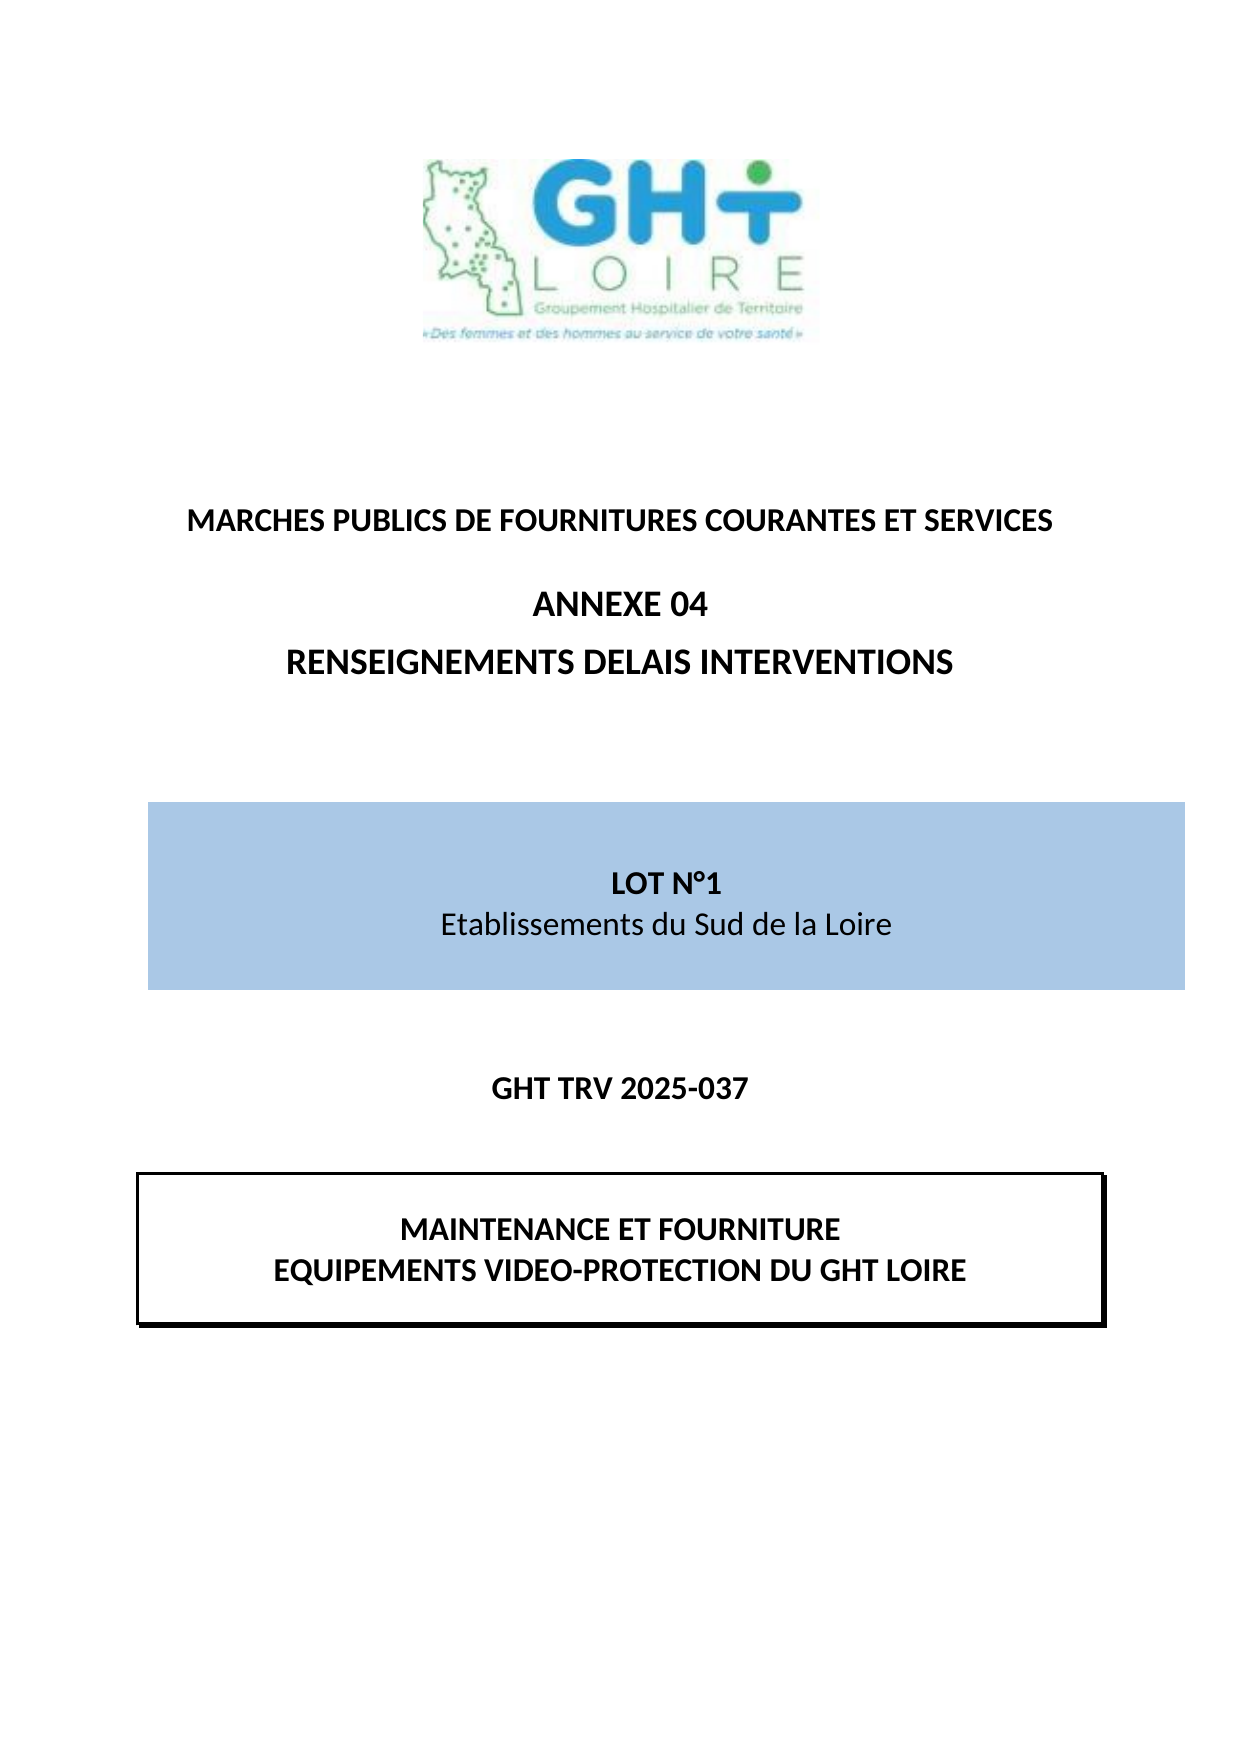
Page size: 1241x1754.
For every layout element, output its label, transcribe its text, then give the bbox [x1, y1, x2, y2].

text RENSEIGNEMENTS DELAIS INTERVENTIONS [148, 638, 1092, 684]
table_cell LOT N°1 Etablissements du Sud de la Loire [148, 840, 1185, 965]
text ANNEXE 04 [148, 580, 1092, 626]
text MARCHES PUBLICS DE FOURNITURES COURANTES ET SERVICES [148, 498, 1092, 539]
table_header [148, 802, 1185, 840]
picture [422, 159, 820, 352]
table_cell [148, 965, 1185, 990]
text GHT TRV 2025-037 [148, 1067, 1092, 1108]
text EQUIPEMENTS VIDEO-PROTECTION DU GHT LOIRE [148, 1249, 1092, 1289]
text MAINTENANCE ET FOURNITURE [148, 1208, 1092, 1249]
